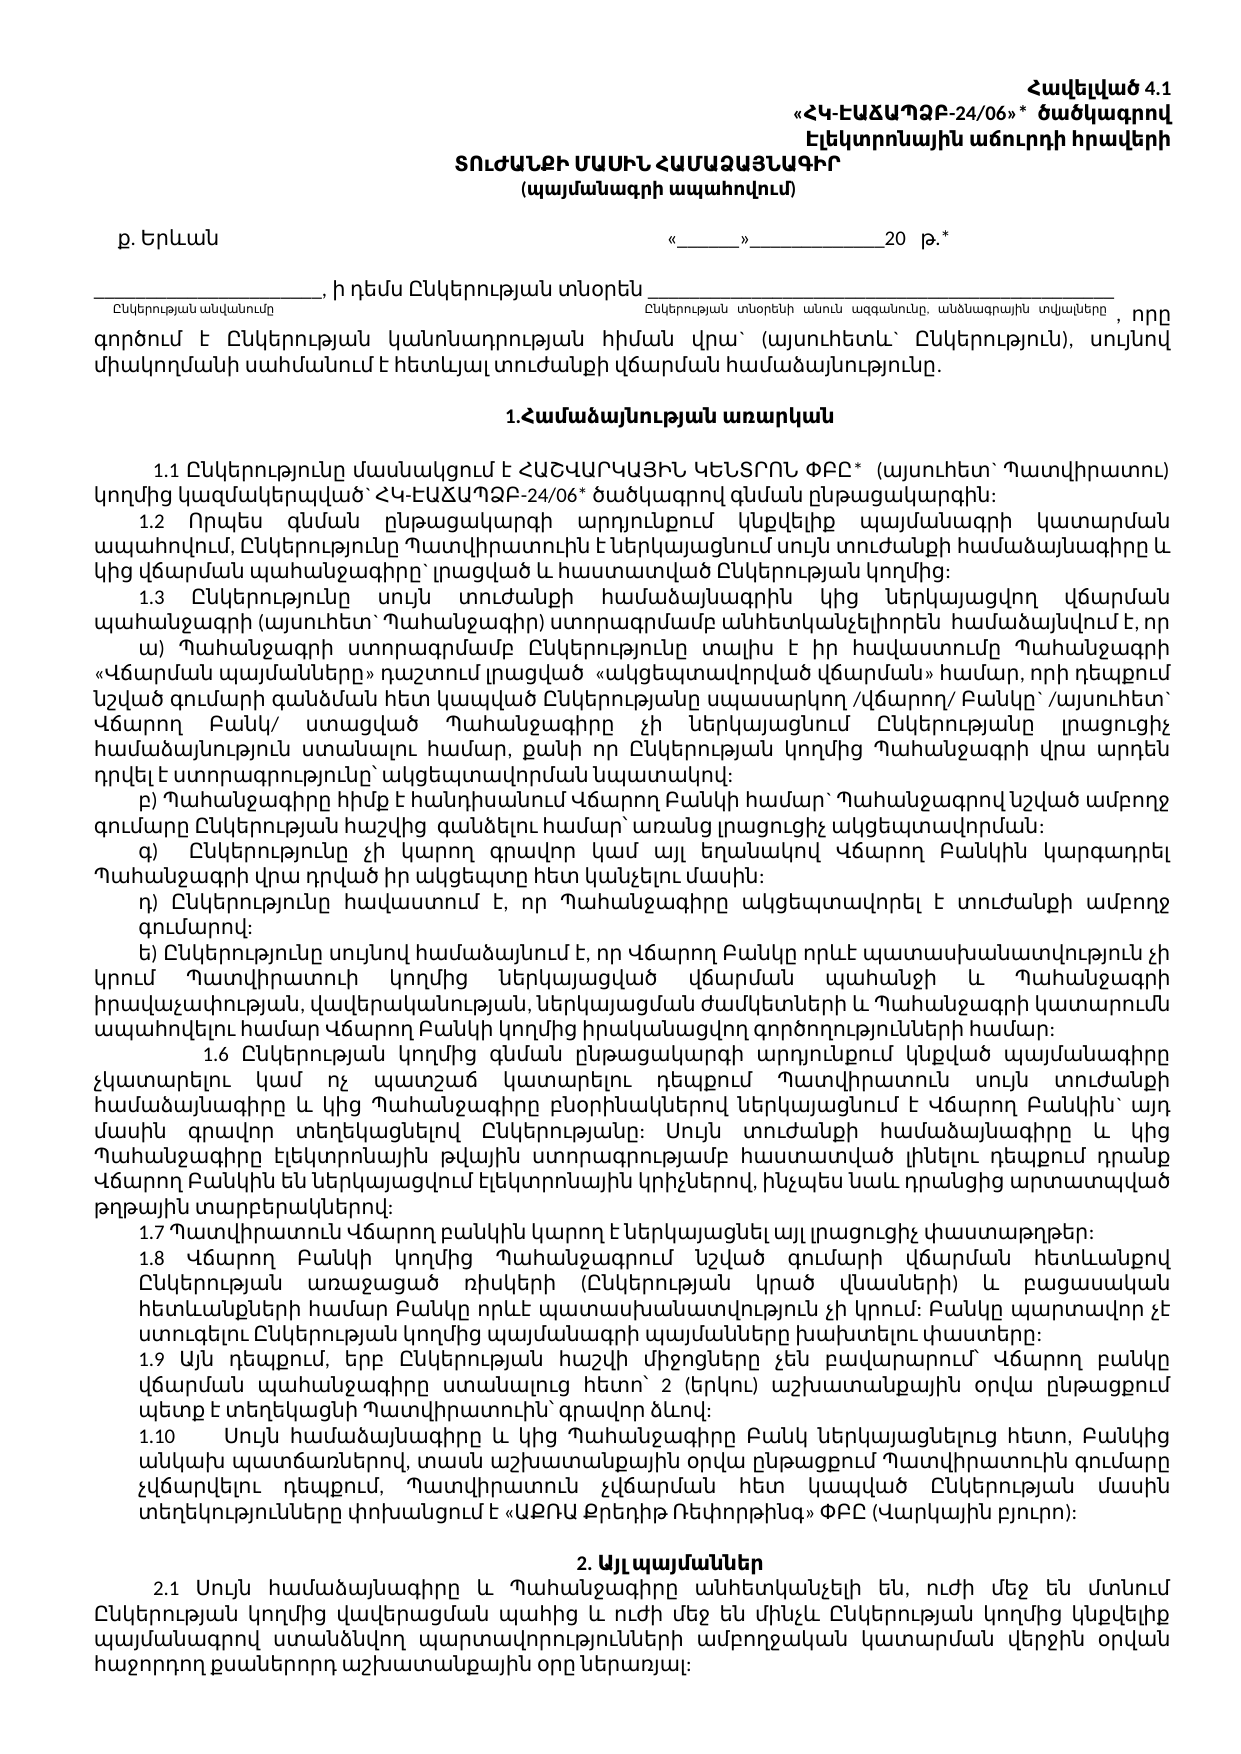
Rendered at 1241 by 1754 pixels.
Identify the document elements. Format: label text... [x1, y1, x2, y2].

text 1.7 Պատվիրատուն Վճարող բանկին կարող է ներկայացնել այլ լրացուցիչ փաստաթղթեր: [138, 1219, 1171, 1245]
text Էլեկտրոնային աճուրդի հրավերի [94, 126, 1171, 151]
text գ) Ընկերությունը չի կարող գրավոր կամ այլ եղանակով Վճարող Բանկին կարգադրել Պահանջագրի վրա դրված իր ակցեպտը հետ կանչելու մասին: [94, 838, 1171, 889]
text 1.Համաձայնության առարկան [169, 403, 1171, 428]
text 2.1 Սույն համաձայնագիրը և Պահանջագիրը անհետկանչելի են, ուժի մեջ են մտնում Ընկերության կողմից վավերացման պահից և ուժի մեջ են մինչև Ընկերության կողմից կնքվելիք պայմանագրով ստանձնվող պարտավորությունների ամբողջական կատարման վերջին օրվան հաջորդող քսաներորդ աշխատանքային օրը ներառյալ: [94, 1575, 1171, 1677]
text ե) Ընկերությունը սույնով համաձայնում է, որ Վճարող Բանկը որևէ պատասխանատվություն չի կրում Պատվիրատուի կողմից ներկայացված վճարման պահանջի և Պահանջագրի իրավաչափության, վավերականության, ներկայացման ժամկետների և Պահանջագրի կատարումն ապահովելու համար Վճարող Բանկի կողմից իրականացվող գործողությունների համար: [94, 940, 1171, 1042]
text 1.1 Ընկերությունը մասնակցում է ՀԱՇՎԱՐԿԱՅԻՆ ԿԵՆՏՐՈՆ ՓԲԸ* (այսուհետ` Պատվիրատու) կողմից կազմակերպված` ՀԿ-ԷԱՃԱՊՁԲ-24/06* ծածկագրով գնման ընթացակարգին: [94, 457, 1171, 508]
text 1.3 Ընկերությունը սույն տուժանքի համաձայնագրին կից ներկայացվող վճարման պահանջագրի (այսուհետ` Պահանջագիր) ստորագրմամբ անհետկանչելիորեն համաձայնվում է, որ [94, 584, 1171, 635]
text 1.10 Սույն համաձայնագիրը և կից Պահանջագիրը Բանկ ներկայացնելուց հետո, Բանկից անկախ պատճառներով, տասն աշխատանքային օրվա ընթացքում Պատվիրատուին գումարը չվճարվելու դեպքում, Պատվիրատուն չվճարման հետ կապված Ընկերության մասին տեղեկությունները փոխանցում է «ԱՔՌԱ Քրեդիթ Ռեփորթինգ» ՓԲԸ (Վարկային բյուրո): [138, 1423, 1171, 1524]
text ՏՈւԺԱՆՔԻ ՄԱՍԻՆ ՀԱՄԱՁԱՅՆԱԳԻՐ [94, 151, 1171, 177]
text դ) Ընկերությունը հավաստում է, որ Պահանջագիրը ակցեպտավորել է տուժանքի ամբողջ գումարով: [138, 889, 1171, 940]
text «ՀԿ-ԷԱՃԱՊՁԲ-24/06»* ծածկագրով [94, 100, 1171, 126]
text Հավելված 4.1 [94, 75, 1171, 100]
text 1.9 Այն դեպքում, երբ Ընկերության հաշվի միջոցները չեն բավարարում՝ Վճարող բանկը վճարման պահանջագիրը ստանալուց հետո՝ 2 (երկու) աշխատանքային օրվա ընթացքում պետք է տեղեկացնի Պատվիրատուին՝ գրավոր ձևով: [138, 1347, 1171, 1423]
text 1.2 Որպես գնման ընթացակարգի արդյունքում կնքվելիք պայմանագրի կատարման ապահովում, Ընկերությունը Պատվիրատուին է ներկայացնում սույն տուժանքի համաձայնագիրը և կից վճարման պահանջագիրը` լրացված և հաստատված Ընկերության կողմից: [94, 508, 1171, 584]
text ա) Պահանջագրի ստորագրմամբ Ընկերությունը տալիս է իր հավաստումը Պահանջագրի «Վճարման պայմանները» դաշտում լրացված «ակցեպտավորված վճարման» համար, որի դեպքում նշված գումարի գանձման հետ կապված Ընկերությանը սպասարկող /վճարող/ Բանկը` /այսուհետ` Վճարող Բանկ/ ստացված Պահանջագիրը չի ներկայացնում Ընկերությանը լրացուցիչ համաձայնություն ստանալու համար, քանի որ Ընկերության կողմից Պահանջագրի վրա արդեն դրվել է ստորագրությունը՝ ակցեպտավորման նպատակով: [94, 635, 1171, 787]
text (պայմանագրի ապահովում) [94, 177, 1171, 199]
text բ) Պահանջագիրը հիմք է հանդիսանում Վճարող Բանկի համար` Պահանջագրով նշված ամբողջ գումարը Ընկերության հաշվից գանձելու համար՝ առանց լրացուցիչ ակցեպտավորման: [94, 787, 1171, 838]
text 2. Այլ պայմաններ [169, 1550, 1171, 1575]
text ք. Երևան «______»_____________20 թ.* [94, 225, 1171, 250]
text Ընկերության անվանումը Ընկերության տնօրենի անուն ազգանունը, անձնագրային տվյալները , որը գործում է Ընկերության կանոնադրության հիման վրա` (այսուհետև` Ընկերություն), սույնով միակողմանի սահմանում է հետևյալ տուժանքի վճարման համաձայնությունը. [94, 301, 1171, 377]
text ______________________, ի դեմս Ընկերության տնօրեն _____________________________________________ [94, 276, 1171, 301]
text 1.8 Վճարող Բանկի կողմից Պահանջագրում նշված գումարի վճարման հետևանքով Ընկերության առաջացած ռիսկերի (Ընկերության կրած վնասների) և բացասական հետևանքների համար Բանկը որևէ պատասխանատվություն չի կրում: Բանկը պարտավոր չէ ստուգելու Ընկերության կողմից պայմանագրի պայմանները խախտելու փաստերը: [138, 1245, 1171, 1347]
text 1.6 Ընկերության կողմից գնման ընթացակարգի արդյունքում կնքված պայմանագիրը չկատարելու կամ ոչ պատշաճ կատարելու դեպքում Պատվիրատուն սույն տուժանքի համաձայնագիրը և կից Պահանջագիրը բնօրինակներով ներկայացնում է Վճարող Բանկին` այդ մասին գրավոր տեղեկացնելով Ընկերությանը: Սույն տուժանքի համաձայնագիրը և կից Պահանջագիրը էլեկտրոնային թվային ստորագրությամբ հաստատված լինելու դեպքում դրանք Վճարող Բանկին են ներկայացվում էլեկտրոնային կրիչներով, ինչպես նաև դրանցից արտատպված թղթային տարբերակներով: [94, 1042, 1171, 1219]
